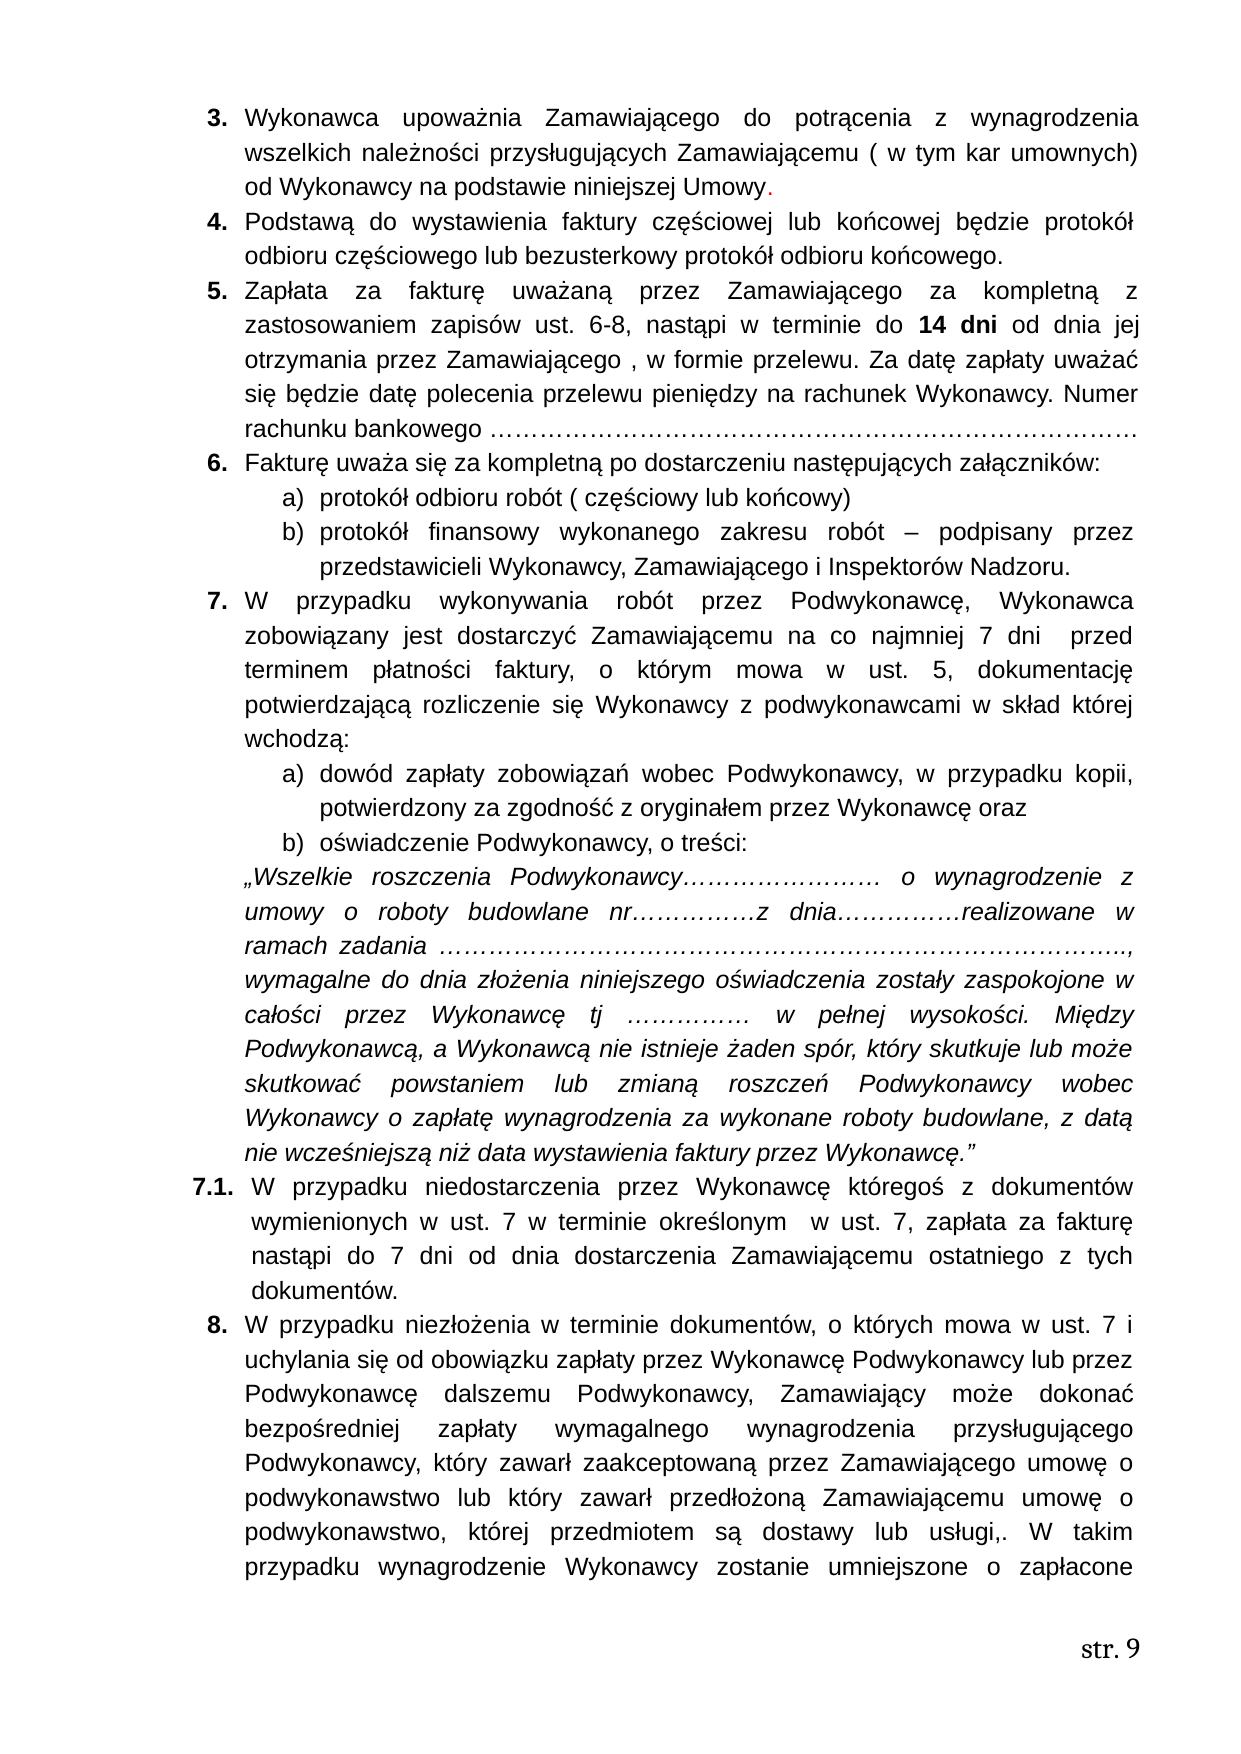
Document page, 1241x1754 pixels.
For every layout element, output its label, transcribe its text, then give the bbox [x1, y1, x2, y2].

text „Wszelkie roszczenia Podwykonawcy…………………… o wynagrodzenie z umowy o roboty budowlane nr……………z dnia……………realizowane w ramach zadania ……………………………………………………………………….., wymagalne do dnia złożenia niniejszego oświadczenia zostały zaspokojone w całości przez Wykonawcę tj …………… w pełnej wysokości. Między Podwykonawcą, a Wykonawcą nie istnieje żaden spór, który skutkuje lub może skutkować powstaniem lub zmianą roszczeń Podwykonawcy wobec Wykonawcy o zapłatę wynagrodzenia za wykonane roboty budowlane, z datą nie wcześniejszą niż data wystawienia faktury przez Wykonawcę.” [244, 862, 1134, 1167]
list protokół odbioru robót ( częściowy lub końcowy) [282, 483, 1134, 511]
list protokół finansowy wykonanego zakresu robót – podpisany przez przedstawicieli Wykonawcy, Zamawiającego i Inspektorów Nadzoru. [282, 517, 1134, 580]
list Podstawą do wystawienia faktury częściowej lub końcowej będzie protokół odbioru częściowego lub bezusterkowy protokół odbioru końcowego. [207, 207, 1134, 270]
list Zapłata za fakturę uważaną przez Zamawiającego za kompletną z zastosowaniem zapisów ust. 6-8, nastąpi w terminie do 14 dni od dnia jej otrzymania przez Zamawiającego , w formie przelewu. Za datę zapłaty uważać się będzie datę polecenia przelewu pieniędzy na rachunek Wykonawcy. Numer rachunku bankowego …………………………………………………………………… [207, 276, 1140, 442]
list Fakturę uważa się za kompletną po dostarczeniu następujących załączników: [207, 448, 1134, 477]
list oświadczenie Podwykonawcy, o treści: [282, 827, 1134, 856]
text 7.1. W przypadku niedostarczenia przez Wykonawcę któregoś z dokumentów wymienionych w ust. 7 w terminie określonym w ust. 7, zapłata za fakturę nastąpi do 7 dni od dnia dostarczenia Zamawiającemu ostatniego z tych dokumentów. [192, 1172, 1134, 1304]
list Wykonawca upoważnia Zamawiającego do potrącenia z wynagrodzenia wszelkich należności przysługujących Zamawiającemu ( w tym kar umownych) od Wykonawcy na podstawie niniejszej Umowy. [207, 103, 1140, 201]
list W przypadku wykonywania robót przez Podwykonawcę, Wykonawca zobowiązany jest dostarczyć Zamawiającemu na co najmniej 7 dni przed terminem płatności faktury, o którym mowa w ust. 5, dokumentację potwierdzającą rozliczenie się Wykonawcy z podwykonawcami w skład której wchodzą: [207, 586, 1134, 753]
list dowód zapłaty zobowiązań wobec Podwykonawcy, w przypadku kopii, potwierdzony za zgodność z oryginałem przez Wykonawcę oraz [282, 758, 1134, 822]
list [207, 1310, 1134, 1580]
